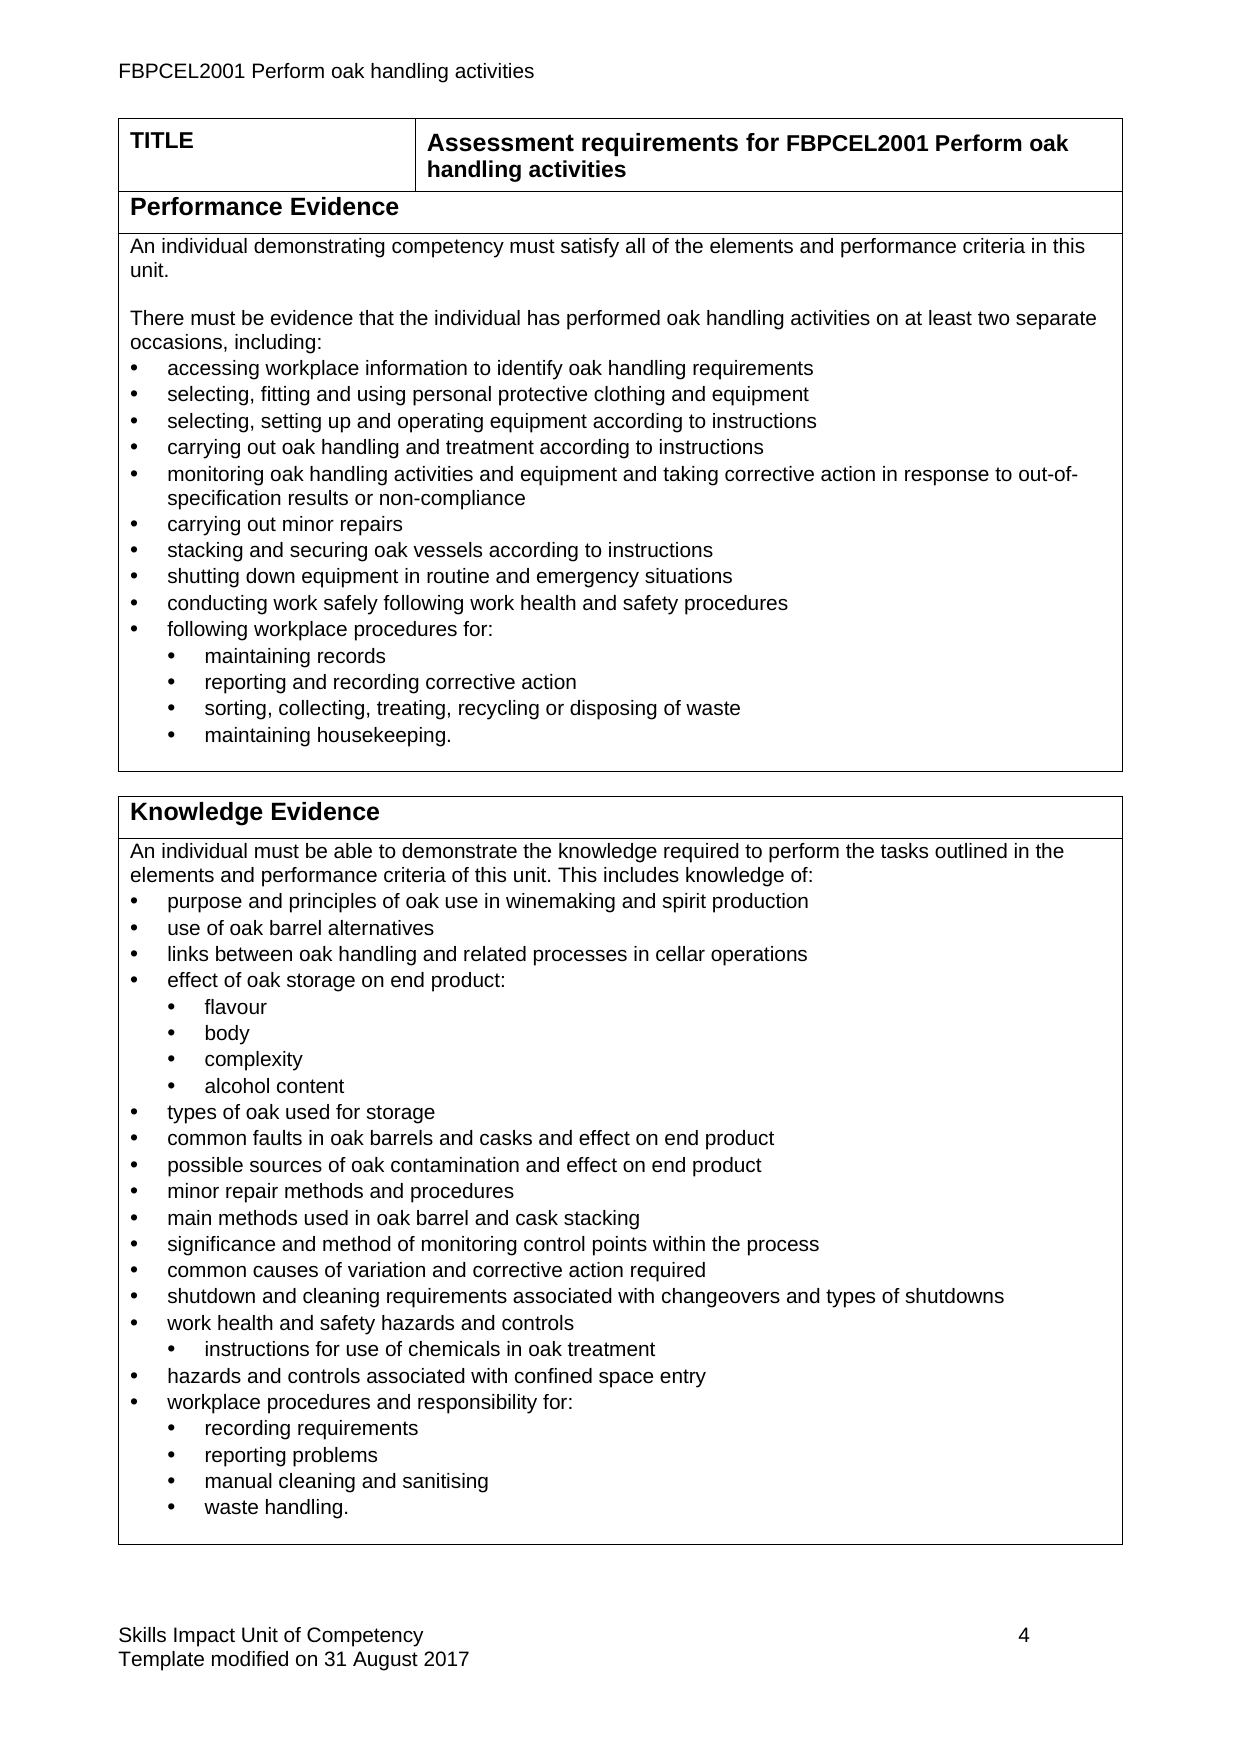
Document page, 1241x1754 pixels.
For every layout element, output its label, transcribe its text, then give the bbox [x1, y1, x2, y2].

table_cell Performance Evidence [119, 192, 1122, 233]
table_header Knowledge Evidence [119, 797, 1122, 838]
table_cell An individual must be able to demonstrate the knowledge required to perform the tasks outlined in the elements and performance criteria of this unit. This includes knowledge of: purpose and principles of oak use in winemaking and spirit production use of oak barrel alternatives links between oak handling and related processes in cellar operations effect of oak storage on end product: flavour body complexity alcohol content types of oak used for storage common faults in oak barrels and casks and effect on end product possible sources of oak contamination and effect on end product minor repair methods and procedures main methods used in oak barrel and cask stacking significance and method of monitoring control points within the process common causes of variation and corrective action required shutdown and cleaning requirements associated with changeovers and types of shutdowns work health and safety hazards and controls instructions for use of chemicals in oak treatment hazards and controls associated with confined space entry workplace procedures and responsibility for: recording requirements reporting problems manual cleaning and sanitising waste handling. [119, 839, 1122, 1544]
table_header TITLE [119, 119, 415, 191]
table_header Assessment requirements for FBPCEL2001 Perform oak handling activities [416, 119, 1122, 191]
table_cell An individual demonstrating competency must satisfy all of the elements and performance criteria in this unit. There must be evidence that the individual has performed oak handling activities on at least two separate occasions, including: accessing workplace information to identify oak handling requirements selecting, fitting and using personal protective clothing and equipment selecting, setting up and operating equipment according to instructions carrying out oak handling and treatment according to instructions monitoring oak handling activities and equipment and taking corrective action in response to out-of-specification results or non-compliance carrying out minor repairs stacking and securing oak vessels according to instructions shutting down equipment in routine and emergency situations conducting work safely following work health and safety procedures following workplace procedures for: maintaining records reporting and recording corrective action sorting, collecting, treating, recycling or disposing of waste maintaining housekeeping. [119, 234, 1122, 771]
